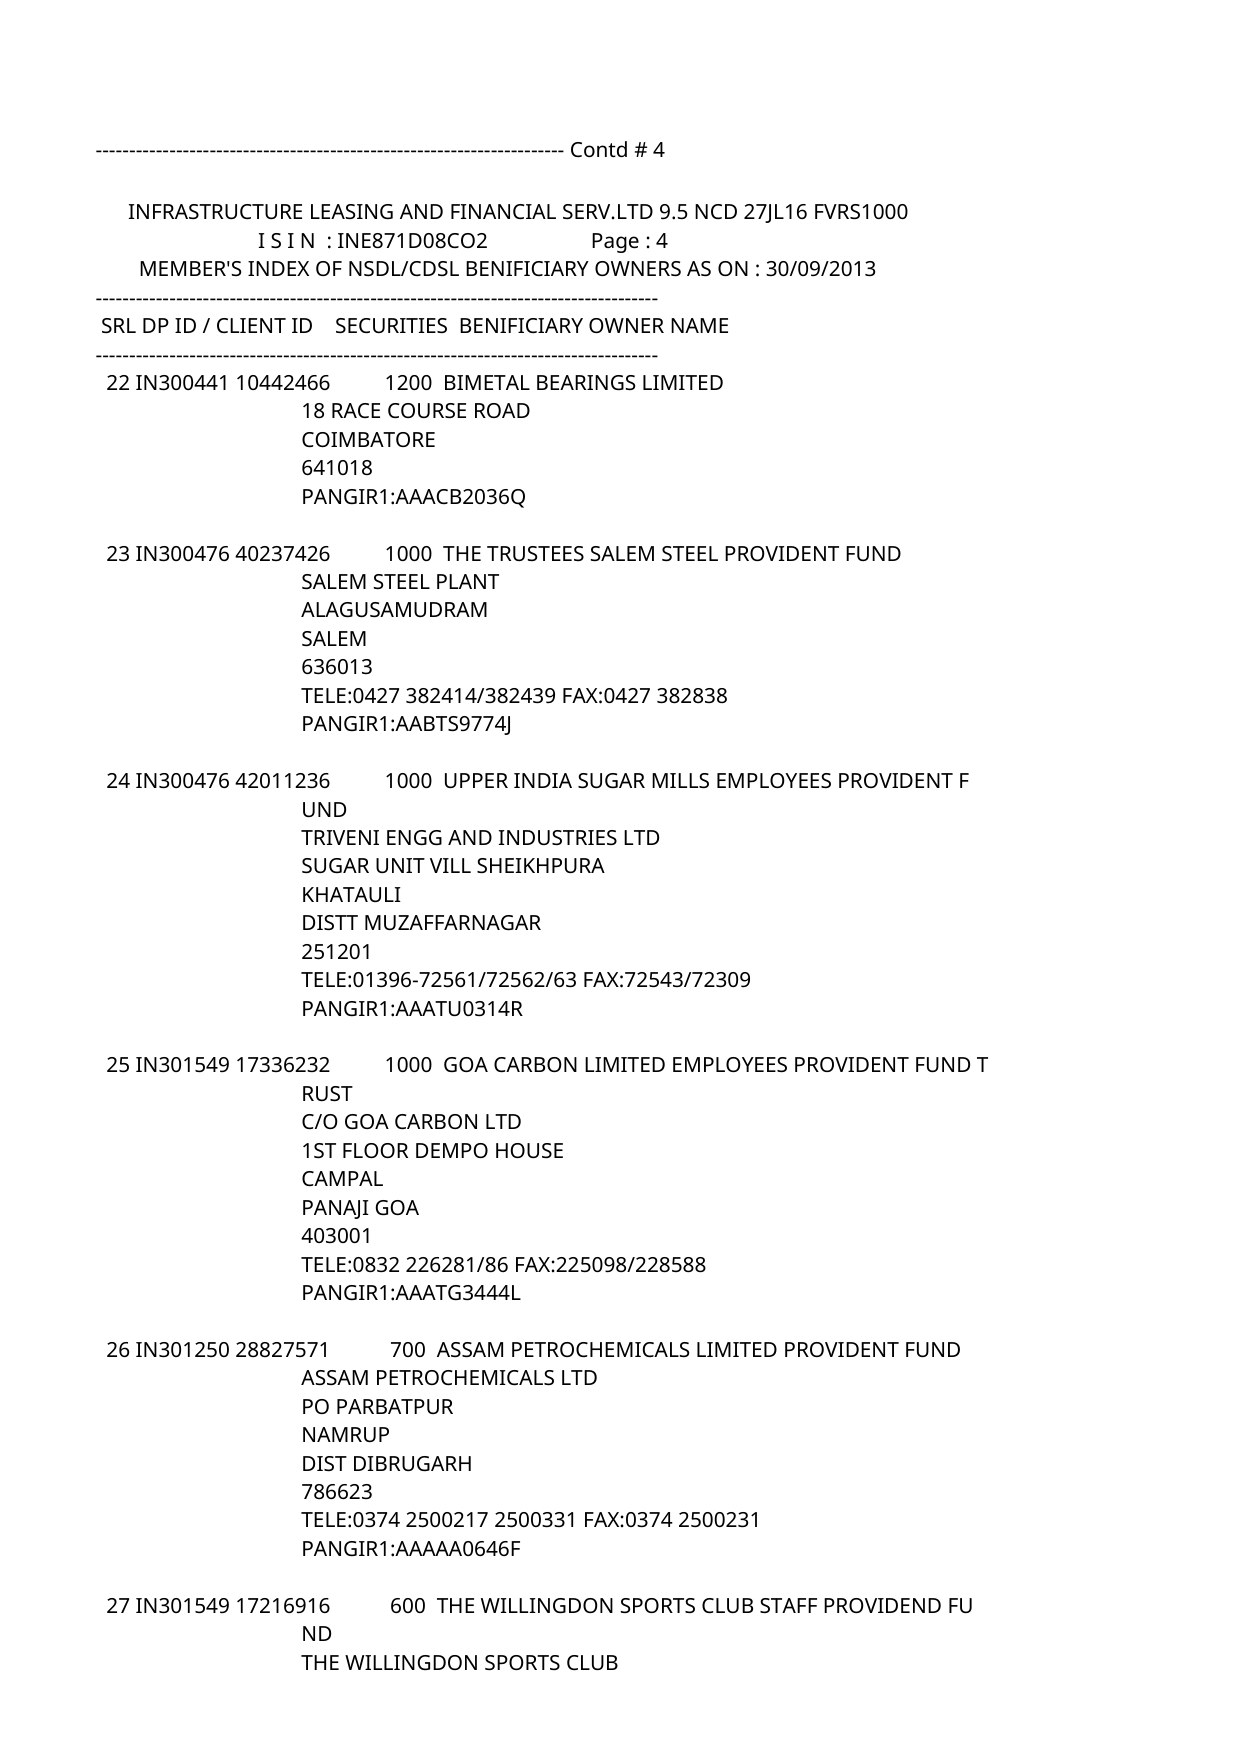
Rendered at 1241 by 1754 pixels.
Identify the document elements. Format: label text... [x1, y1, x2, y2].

text PANAJI GOA [90, 1193, 1165, 1221]
text PANGIR1:AAACB2036Q [90, 482, 1165, 510]
text SALEM [90, 624, 1165, 652]
text 27 IN301549 17216916 600 THE WILLINGDON SPORTS CLUB STAFF PROVIDEND FU [90, 1591, 1165, 1619]
text DISTT MUZAFFARNAGAR [90, 908, 1165, 937]
text ------------------------------------------------------------------------------------ [90, 340, 1165, 368]
text 251201 [90, 937, 1165, 965]
text 1ST FLOOR DEMPO HOUSE [90, 1136, 1165, 1164]
text PANGIR1:AAATU0314R [90, 994, 1165, 1022]
text 636013 [90, 652, 1165, 681]
text PANGIR1:AAAAA0646F [90, 1534, 1165, 1562]
text ---------------------------------------------------------------------- Contd # 4 [90, 135, 1165, 197]
text PO PARBATPUR [90, 1392, 1165, 1420]
text 24 IN300476 42011236 1000 UPPER INDIA SUGAR MILLS EMPLOYEES PROVIDENT F [90, 766, 1165, 795]
text INFRASTRUCTURE LEASING AND FINANCIAL SERV.LTD 9.5 NCD 27JL16 FVRS1000 [90, 197, 1165, 226]
text ------------------------------------------------------------------------------------ [90, 283, 1165, 311]
text 403001 [90, 1221, 1165, 1250]
text C/O GOA CARBON LTD [90, 1107, 1165, 1136]
text PANGIR1:AAATG3444L [90, 1278, 1165, 1307]
text THE WILLINGDON SPORTS CLUB [90, 1648, 1165, 1676]
text MEMBER'S INDEX OF NSDL/CDSL BENIFICIARY OWNERS AS ON : 30/09/2013 [90, 254, 1165, 283]
text 18 RACE COURSE ROAD [90, 397, 1165, 425]
text TELE:0374 2500217 2500331 FAX:0374 2500231 [90, 1506, 1165, 1534]
text SUGAR UNIT VILL SHEIKHPURA [90, 852, 1165, 880]
text I S I N : INE871D08CO2 Page : 4 [90, 226, 1165, 254]
text 26 IN301250 28827571 700 ASSAM PETROCHEMICALS LIMITED PROVIDENT FUND [90, 1335, 1165, 1363]
text CAMPAL [90, 1164, 1165, 1193]
text 22 IN300441 10442466 1200 BIMETAL BEARINGS LIMITED [90, 368, 1165, 397]
text ASSAM PETROCHEMICALS LTD [90, 1363, 1165, 1392]
text COIMBATORE [90, 425, 1165, 453]
text TELE:0832 226281/86 FAX:225098/228588 [90, 1250, 1165, 1278]
text DIST DIBRUGARH [90, 1449, 1165, 1477]
text RUST [90, 1079, 1165, 1107]
text TELE:0427 382414/382439 FAX:0427 382838 [90, 681, 1165, 709]
text KHATAULI [90, 880, 1165, 908]
text 786623 [90, 1477, 1165, 1506]
text UND [90, 795, 1165, 823]
text 23 IN300476 40237426 1000 THE TRUSTEES SALEM STEEL PROVIDENT FUND [90, 539, 1165, 567]
text ND [90, 1619, 1165, 1648]
text TRIVENI ENGG AND INDUSTRIES LTD [90, 823, 1165, 852]
text 25 IN301549 17336232 1000 GOA CARBON LIMITED EMPLOYEES PROVIDENT FUND T [90, 1051, 1165, 1079]
text PANGIR1:AABTS9774J [90, 709, 1165, 738]
text 641018 [90, 453, 1165, 482]
text SALEM STEEL PLANT [90, 567, 1165, 596]
text ALAGUSAMUDRAM [90, 596, 1165, 624]
text NAMRUP [90, 1420, 1165, 1449]
text SRL DP ID / CLIENT ID SECURITIES BENIFICIARY OWNER NAME [90, 311, 1165, 340]
text TELE:01396-72561/72562/63 FAX:72543/72309 [90, 965, 1165, 994]
